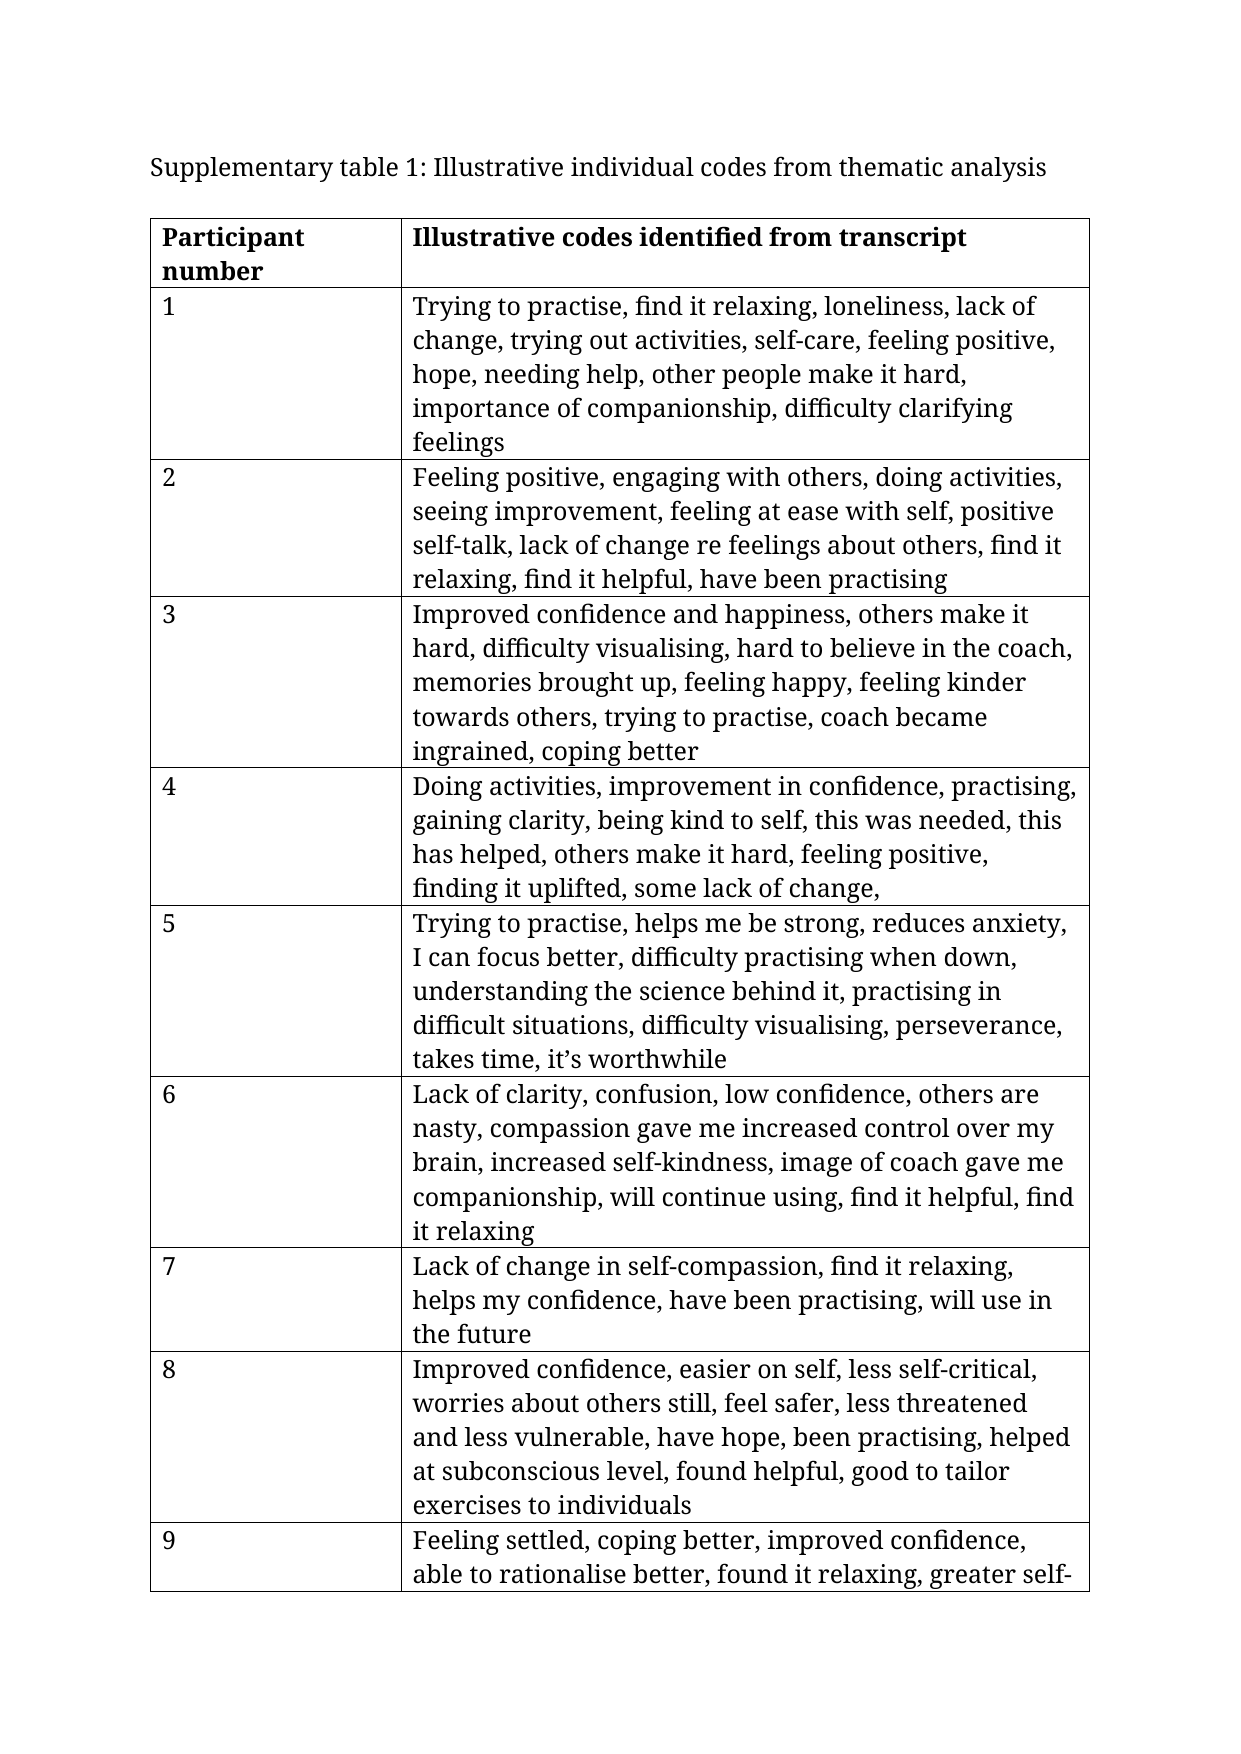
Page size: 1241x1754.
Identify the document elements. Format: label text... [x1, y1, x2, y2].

table_cell Improved confidence and happiness, others make it hard, difficulty visualising, hard to believe in the coach, memories brought up, feeling happy, feeling kinder towards others, trying to practise, coach became ingrained, coping better [402, 597, 1089, 767]
table_cell 2 [151, 460, 401, 596]
table_cell 6 [151, 1077, 401, 1247]
table_cell 3 [151, 597, 401, 767]
table_cell Trying to practise, helps me be strong, reduces anxiety, I can focus better, difficulty practising when down, understanding the science behind it, practising in difficult situations, difficulty visualising, perseverance, takes time, it’s worthwhile [402, 906, 1089, 1076]
table_cell 8 [151, 1352, 401, 1522]
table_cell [402, 1523, 1089, 1591]
table_cell 9 [151, 1523, 401, 1591]
table_header Participant number [151, 219, 401, 287]
table_cell Improved confidence, easier on self, less self-critical, worries about others still, feel safer, less threatened and less vulnerable, have hope, been practising, helped at subconscious level, found helpful, good to tailor exercises to individuals [402, 1352, 1089, 1522]
table_cell Lack of change in self-compassion, find it relaxing, helps my confidence, have been practising, will use in the future [402, 1248, 1089, 1351]
table_cell Trying to practise, find it relaxing, loneliness, lack of change, trying out activities, self-care, feeling positive, hope, needing help, other people make it hard, importance of companionship, difficulty clarifying feelings [402, 288, 1089, 459]
table_cell Lack of clarity, confusion, low confidence, others are nasty, compassion gave me increased control over my brain, increased self-kindness, image of coach gave me companionship, will continue using, find it helpful, find it relaxing [402, 1077, 1089, 1247]
table_cell 5 [151, 906, 401, 1076]
table_cell Doing activities, improvement in confidence, practising, gaining clarity, being kind to self, this was needed, this has helped, others make it hard, feeling positive, finding it uplifted, some lack of change, [402, 768, 1089, 904]
table_cell Feeling positive, engaging with others, doing activities, seeing improvement, feeling at ease with self, positive self-talk, lack of change re feelings about others, find it relaxing, find it helpful, have been practising [402, 460, 1089, 596]
table_cell 7 [151, 1248, 401, 1351]
table_cell 4 [151, 768, 401, 904]
table_header Illustrative codes identified from transcript [402, 219, 1089, 287]
text Supplementary table 1: Illustrative individual codes from thematic analysis [150, 150, 1090, 184]
table_cell 1 [151, 288, 401, 459]
